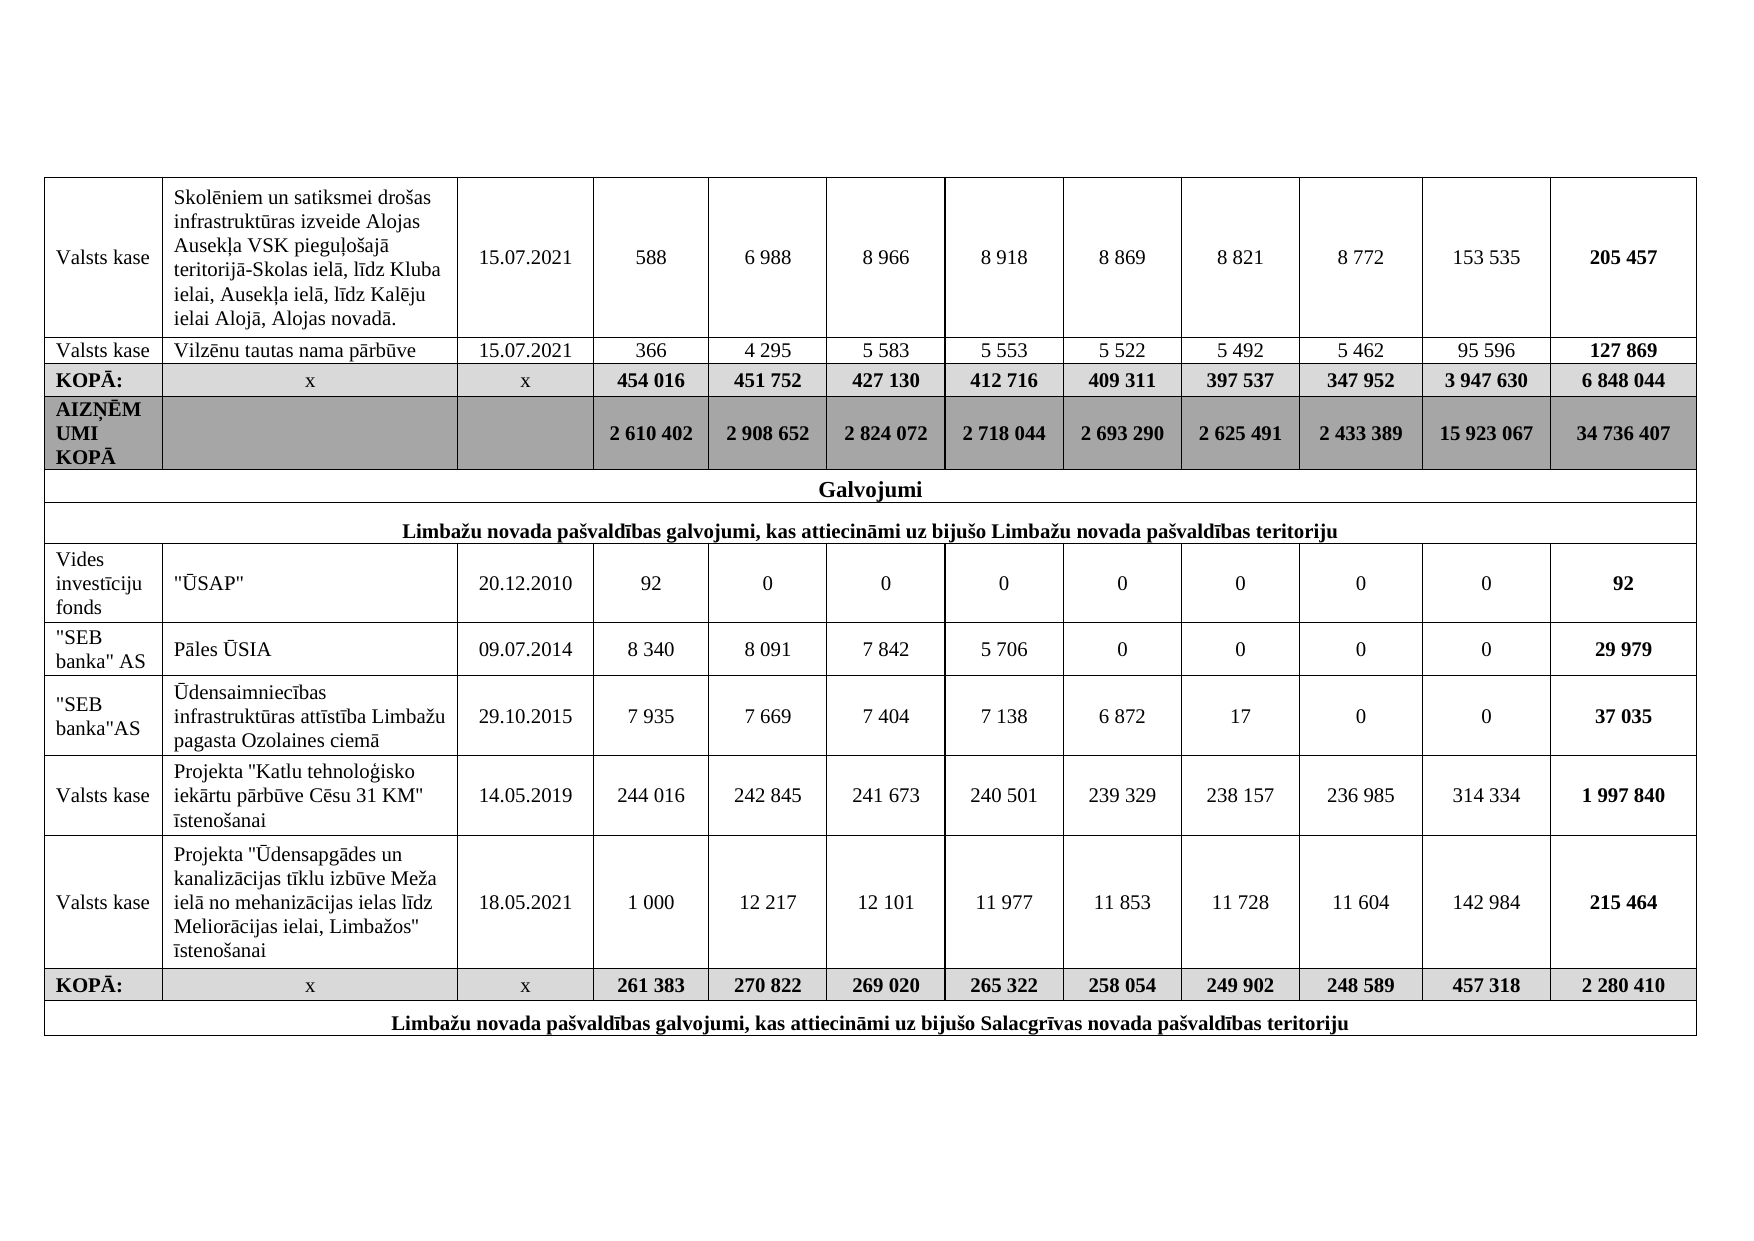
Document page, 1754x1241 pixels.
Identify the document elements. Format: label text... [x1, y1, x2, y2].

table_cell Galvojumi [45, 470, 1696, 502]
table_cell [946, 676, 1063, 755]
table_cell 34 736 407 [1551, 397, 1696, 469]
table_cell 2 824 072 [827, 397, 944, 469]
table_cell Skolēniem un satiksmei drošas infrastruktūras izveide Alojas Ausekļa VSK pieguļošajā teritorijā-Skolas ielā, līdz Kluba ielai, Ausekļa ielā, līdz Kalēju ielai Alojā, Alojas novadā. [163, 178, 457, 337]
table_cell KOPĀ: [45, 364, 162, 396]
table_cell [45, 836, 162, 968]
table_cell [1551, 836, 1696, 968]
table_cell 0 [946, 544, 1063, 622]
table_cell 20.12.2010 [458, 544, 593, 622]
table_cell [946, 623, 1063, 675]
table_cell [163, 397, 457, 469]
table_cell Vides investīciju fonds [45, 544, 162, 622]
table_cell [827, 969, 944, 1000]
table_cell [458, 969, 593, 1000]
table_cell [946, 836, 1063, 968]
table_cell 2 625 491 [1182, 397, 1299, 469]
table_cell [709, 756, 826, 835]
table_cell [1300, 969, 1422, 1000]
table_cell Limbažu novada pašvaldības galvojumi, kas attiecināmi uz bijušo Limbažu novada pašvaldības teritoriju [45, 503, 1696, 543]
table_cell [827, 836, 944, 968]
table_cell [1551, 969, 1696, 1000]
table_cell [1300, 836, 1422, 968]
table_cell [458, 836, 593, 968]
table_cell 127 869 [1551, 338, 1696, 363]
table_cell 8 821 [1182, 178, 1299, 337]
table_cell "ŪSAP" [163, 544, 457, 622]
table_cell 5 583 [827, 338, 944, 363]
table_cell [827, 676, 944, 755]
table_cell 8 869 [1064, 178, 1181, 337]
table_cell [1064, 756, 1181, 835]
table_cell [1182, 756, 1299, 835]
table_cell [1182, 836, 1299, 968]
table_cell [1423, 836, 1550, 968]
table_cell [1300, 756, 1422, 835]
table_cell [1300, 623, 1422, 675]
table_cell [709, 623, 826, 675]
table_cell 8 772 [1300, 178, 1422, 337]
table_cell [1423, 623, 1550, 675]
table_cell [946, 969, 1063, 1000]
table_cell 92 [1551, 544, 1696, 622]
table_cell 0 [827, 544, 944, 622]
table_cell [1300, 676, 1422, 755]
table_cell 8 918 [946, 178, 1063, 337]
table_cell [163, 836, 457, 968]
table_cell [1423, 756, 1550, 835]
table_cell 5 522 [1064, 338, 1181, 363]
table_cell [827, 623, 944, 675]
table_cell 0 [1182, 544, 1299, 622]
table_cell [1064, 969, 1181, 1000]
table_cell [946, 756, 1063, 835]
table_cell 409 311 [1064, 364, 1181, 396]
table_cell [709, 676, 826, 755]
table_cell 8 966 [827, 178, 944, 337]
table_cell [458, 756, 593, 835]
table_cell 2 908 652 [709, 397, 826, 469]
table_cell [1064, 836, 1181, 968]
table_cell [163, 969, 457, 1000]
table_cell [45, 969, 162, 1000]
table_cell 5 492 [1182, 338, 1299, 363]
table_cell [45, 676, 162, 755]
table_cell 4 295 [709, 338, 826, 363]
table_cell 0 [709, 544, 826, 622]
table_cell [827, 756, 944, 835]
table_cell 92 [594, 544, 708, 622]
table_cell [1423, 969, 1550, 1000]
table_cell Vilzēnu tautas nama pārbūve [163, 338, 457, 363]
table_cell 2 433 389 [1300, 397, 1422, 469]
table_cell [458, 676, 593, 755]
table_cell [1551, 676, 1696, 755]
table_cell 0 [1423, 544, 1550, 622]
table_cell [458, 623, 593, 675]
table_cell 2 693 290 [1064, 397, 1181, 469]
table_cell 6 988 [709, 178, 826, 337]
table_cell 0 [1064, 544, 1181, 622]
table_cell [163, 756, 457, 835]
table_cell 366 [594, 338, 708, 363]
table_cell Valsts kase [45, 338, 162, 363]
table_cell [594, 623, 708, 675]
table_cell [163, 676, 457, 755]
table_cell 397 537 [1182, 364, 1299, 396]
table_cell 2 718 044 [946, 397, 1063, 469]
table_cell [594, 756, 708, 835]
table_cell 588 [594, 178, 708, 337]
table_cell 5 553 [946, 338, 1063, 363]
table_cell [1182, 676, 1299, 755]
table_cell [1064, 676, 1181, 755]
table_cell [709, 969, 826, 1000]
table_cell 2 610 402 [594, 397, 708, 469]
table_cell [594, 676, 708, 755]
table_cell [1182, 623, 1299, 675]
table_cell 451 752 [709, 364, 826, 396]
table_cell AIZŅĒMUMI KOPĀ [45, 397, 162, 469]
table_cell x [163, 364, 457, 396]
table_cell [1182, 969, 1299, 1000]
table_cell 15 923 067 [1423, 397, 1550, 469]
table_cell x [458, 364, 593, 396]
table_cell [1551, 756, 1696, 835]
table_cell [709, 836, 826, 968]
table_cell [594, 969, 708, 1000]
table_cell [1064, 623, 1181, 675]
table_cell 412 716 [946, 364, 1063, 396]
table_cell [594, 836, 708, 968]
table_cell 205 457 [1551, 178, 1696, 337]
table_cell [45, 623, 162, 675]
table_cell [458, 397, 593, 469]
table_cell 454 016 [594, 364, 708, 396]
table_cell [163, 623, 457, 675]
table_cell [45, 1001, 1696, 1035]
table_cell Valsts kase [45, 178, 162, 337]
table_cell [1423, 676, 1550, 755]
table_cell 95 596 [1423, 338, 1550, 363]
table_cell 347 952 [1300, 364, 1422, 396]
table_cell 15.07.2021 [458, 338, 593, 363]
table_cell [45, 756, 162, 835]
table_cell 15.07.2021 [458, 178, 593, 337]
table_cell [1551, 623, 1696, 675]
table_cell 3 947 630 [1423, 364, 1550, 396]
table_cell 427 130 [827, 364, 944, 396]
table_cell 5 462 [1300, 338, 1422, 363]
table_cell 153 535 [1423, 178, 1550, 337]
table_cell 6 848 044 [1551, 364, 1696, 396]
table_cell 0 [1300, 544, 1422, 622]
